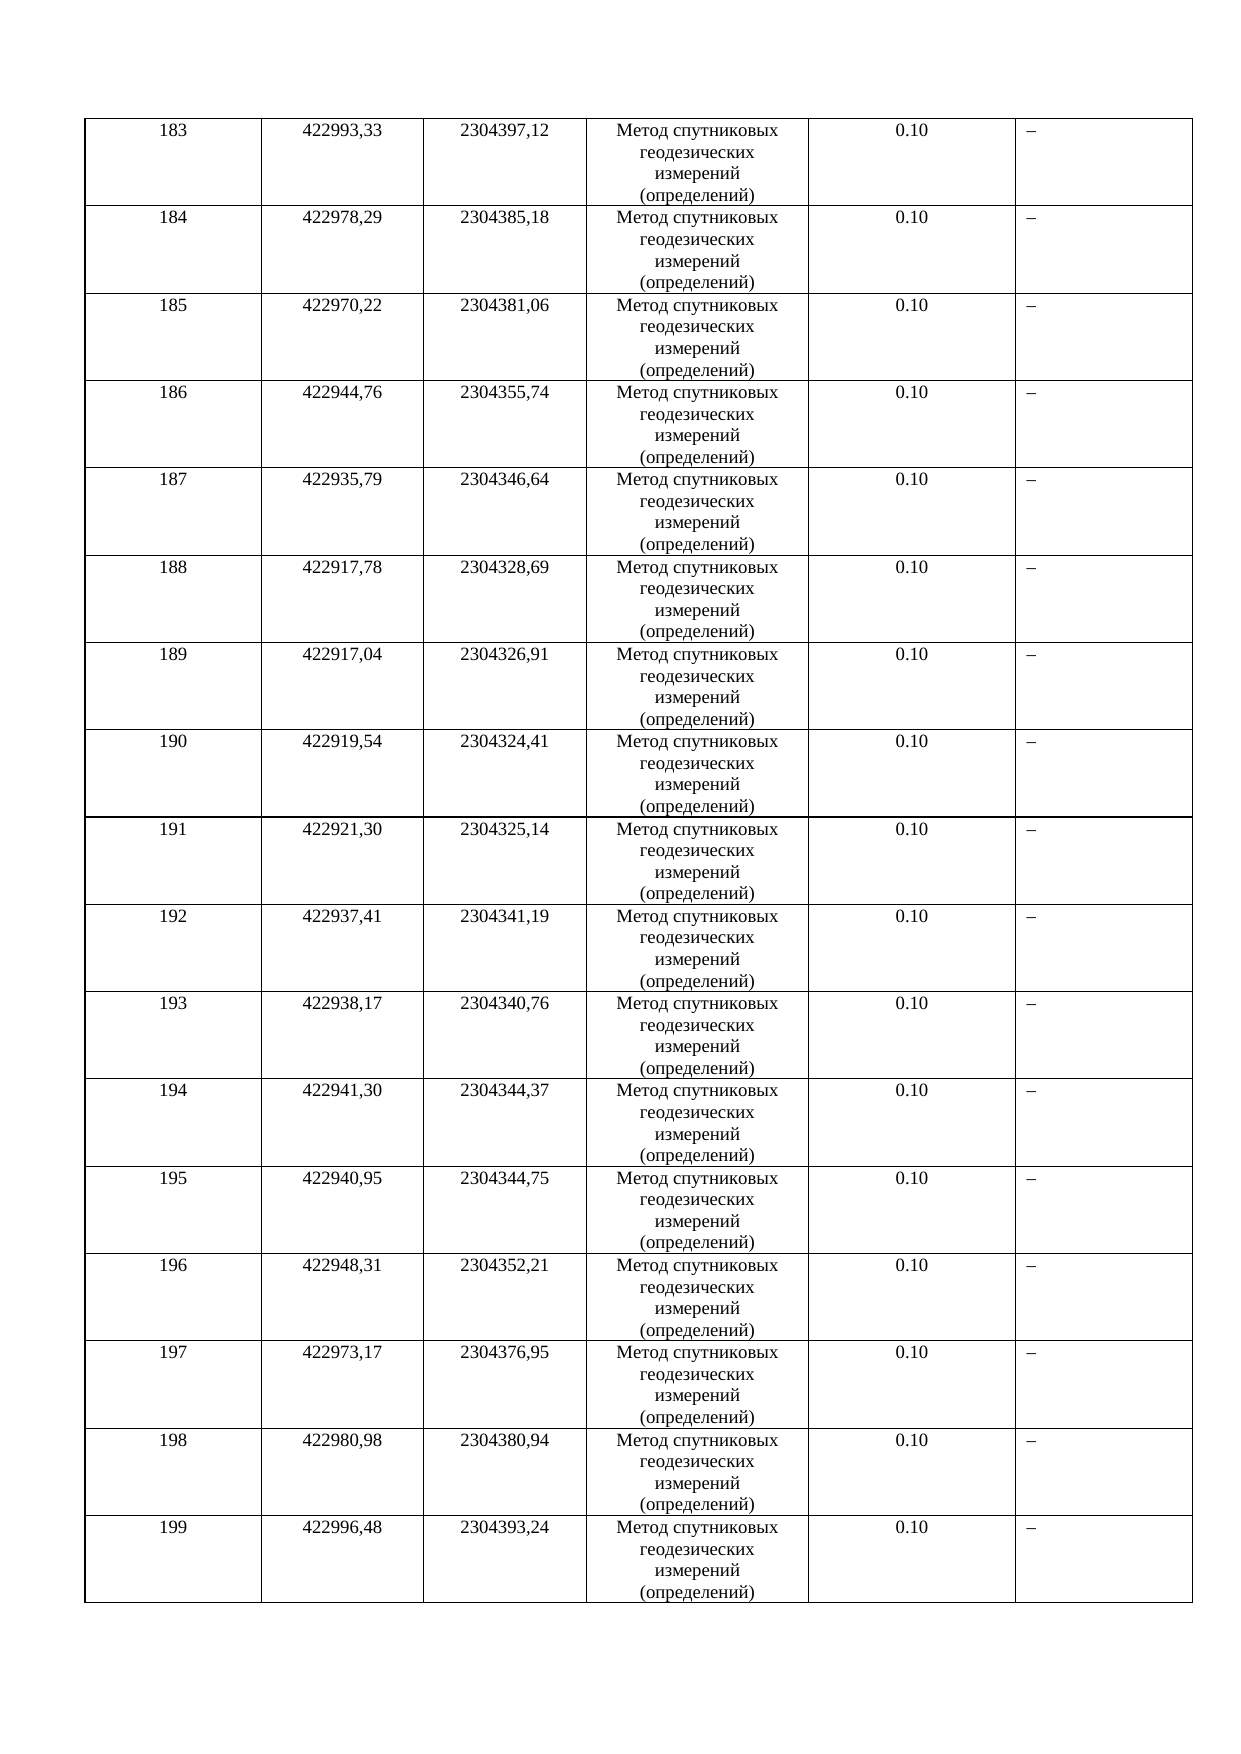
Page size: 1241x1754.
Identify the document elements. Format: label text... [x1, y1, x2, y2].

table_cell 2304355,74 [424, 381, 586, 467]
table_cell 185 [86, 294, 261, 380]
table_cell 2304344,37 [424, 1079, 586, 1166]
table_cell 184 [86, 206, 261, 293]
table_cell 196 [86, 1254, 261, 1340]
table_cell 192 [86, 905, 261, 991]
table_cell – [1016, 294, 1192, 380]
table_cell Метод спутниковых геодезических измерений (определений) [587, 905, 808, 991]
table_cell Метод спутниковых геодезических измерений (определений) [587, 556, 808, 642]
table_cell 422921,30 [262, 818, 423, 904]
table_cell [587, 119, 808, 205]
table_cell 422938,17 [262, 992, 423, 1078]
table_cell Метод спутниковых геодезических измерений (определений) [587, 1341, 808, 1427]
table_cell 0.10 [809, 468, 1015, 554]
table_cell 2304328,69 [424, 556, 586, 642]
table_cell – [1016, 992, 1192, 1078]
table_cell 189 [86, 643, 261, 729]
table_cell 2304393,24 [424, 1516, 586, 1602]
table_cell 422941,30 [262, 1079, 423, 1166]
table_cell 2304397,12 [424, 119, 586, 205]
table_cell – [1016, 818, 1192, 904]
table_cell 191 [86, 818, 261, 904]
table_cell 193 [86, 992, 261, 1078]
table_cell – [1016, 556, 1192, 642]
table_cell – [1016, 381, 1192, 467]
table_cell 422970,22 [262, 294, 423, 380]
table_cell 195 [86, 1167, 261, 1253]
table_cell 422919,54 [262, 730, 423, 816]
table_cell 2304325,14 [424, 818, 586, 904]
table_cell 422940,95 [262, 1167, 423, 1253]
table_cell 0.10 [809, 556, 1015, 642]
table_cell 2304341,19 [424, 905, 586, 991]
table_cell – [1016, 468, 1192, 554]
table_cell 0.10 [809, 381, 1015, 467]
table_cell 2304344,75 [424, 1167, 586, 1253]
table_cell 422978,29 [262, 206, 423, 293]
table_cell 422944,76 [262, 381, 423, 467]
table_cell 422917,04 [262, 643, 423, 729]
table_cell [587, 1429, 808, 1515]
table_cell – [1016, 119, 1192, 205]
table_cell 0.10 [809, 643, 1015, 729]
table_cell 2304352,21 [424, 1254, 586, 1340]
table_cell Метод спутниковых геодезических измерений (определений) [587, 992, 808, 1078]
table_cell 2304380,94 [424, 1429, 586, 1515]
table_cell 422917,78 [262, 556, 423, 642]
table_cell 0.10 [809, 294, 1015, 380]
table_cell – [1016, 1341, 1192, 1427]
table_cell Метод спутниковых геодезических измерений (определений) [587, 468, 808, 554]
table_cell – [1016, 1254, 1192, 1340]
table_cell 2304381,06 [424, 294, 586, 380]
table_cell 198 [86, 1429, 261, 1515]
table_cell 197 [86, 1341, 261, 1427]
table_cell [587, 1516, 808, 1602]
table_cell 194 [86, 1079, 261, 1166]
table_cell – [1016, 730, 1192, 816]
table_cell 0.10 [809, 119, 1015, 205]
table_cell – [1016, 905, 1192, 991]
table_cell Метод спутниковых геодезических измерений (определений) [587, 643, 808, 729]
table_cell 2304385,18 [424, 206, 586, 293]
table_cell Метод спутниковых геодезических измерений (определений) [587, 1079, 808, 1166]
table_cell 422996,48 [262, 1516, 423, 1602]
table_cell – [1016, 643, 1192, 729]
table_cell 2304340,76 [424, 992, 586, 1078]
table_cell 2304376,95 [424, 1341, 586, 1427]
table_cell – [1016, 1167, 1192, 1253]
table_cell Метод спутниковых геодезических измерений (определений) [587, 1167, 808, 1253]
table_cell – [1016, 1429, 1192, 1515]
table_cell 0.10 [809, 1167, 1015, 1253]
table_cell Метод спутниковых геодезических измерений (определений) [587, 730, 808, 816]
table_cell 0.10 [809, 818, 1015, 904]
table_cell 190 [86, 730, 261, 816]
table_cell 422937,41 [262, 905, 423, 991]
table_cell 422935,79 [262, 468, 423, 554]
table_cell Метод спутниковых геодезических измерений (определений) [587, 1254, 808, 1340]
table_cell 422973,17 [262, 1341, 423, 1427]
table_cell 0.10 [809, 1079, 1015, 1166]
table_cell 187 [86, 468, 261, 554]
table_cell 0.10 [809, 1341, 1015, 1427]
table_cell 0.10 [809, 1254, 1015, 1340]
table_cell 188 [86, 556, 261, 642]
table_cell 2304346,64 [424, 468, 586, 554]
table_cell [587, 206, 808, 293]
table_cell 422948,31 [262, 1254, 423, 1340]
table_cell 422993,33 [262, 119, 423, 205]
table_cell Метод спутниковых геодезических измерений (определений) [587, 381, 808, 467]
table_cell 183 [86, 119, 261, 205]
table_cell 0.10 [809, 1516, 1015, 1602]
table_cell 0.10 [809, 730, 1015, 816]
table_cell 0.10 [809, 206, 1015, 293]
table_cell – [1016, 1079, 1192, 1166]
table_cell – [1016, 1516, 1192, 1602]
table_cell – [1016, 206, 1192, 293]
table_cell 2304324,41 [424, 730, 586, 816]
table_cell 199 [86, 1516, 261, 1602]
table_cell 0.10 [809, 1429, 1015, 1515]
table_cell Метод спутниковых геодезических измерений (определений) [587, 818, 808, 904]
table_cell Метод спутниковых геодезических измерений (определений) [587, 294, 808, 380]
table_cell 2304326,91 [424, 643, 586, 729]
table_cell 422980,98 [262, 1429, 423, 1515]
table_cell 0.10 [809, 905, 1015, 991]
table_cell 186 [86, 381, 261, 467]
table_cell 0.10 [809, 992, 1015, 1078]
